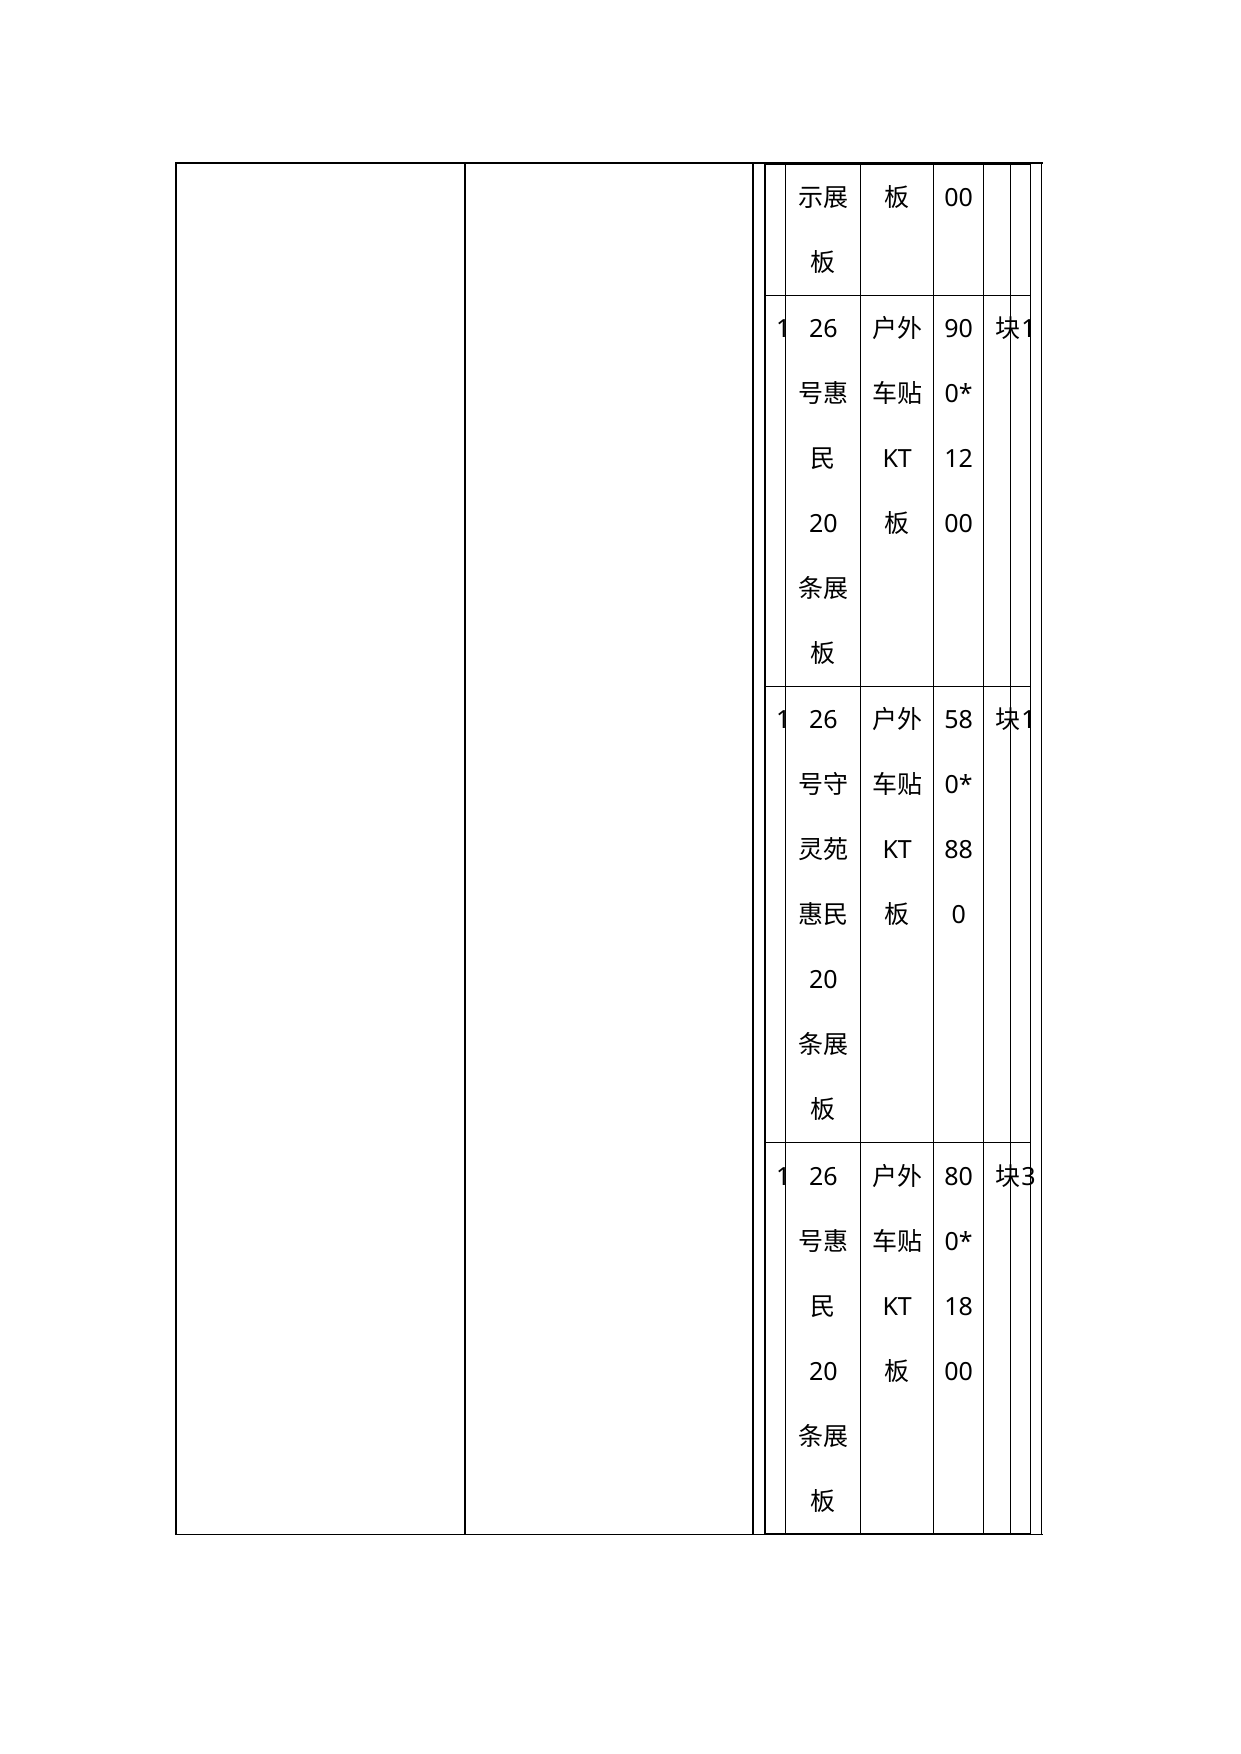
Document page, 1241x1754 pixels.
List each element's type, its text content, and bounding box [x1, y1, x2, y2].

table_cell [786, 165, 860, 295]
table_cell 一、展板内容： 备注：以上费用含设计、安装、运输 二、标识标牌内容： [1011, 687, 1030, 1142]
table_cell 1 [177, 164, 464, 1534]
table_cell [766, 165, 785, 295]
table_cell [754, 164, 764, 1534]
table_cell 一、展板内容： 备注：以上费用含设计、安装、运输 二、标识标牌内容： [984, 296, 1010, 686]
table_cell 一、展板内容： 备注：以上费用含设计、安装、运输 二、标识标牌内容： [984, 687, 1010, 1142]
table_cell [466, 164, 752, 1534]
table_cell 一、展板内容： 备注：以上费用含设计、安装、运输 二、标识标牌内容： [766, 296, 785, 686]
table_cell 一、展板内容： 备注：以上费用含设计、安装、运输 二、标识标牌内容： [786, 296, 860, 686]
table_cell 一、展板内容： 备注：以上费用含设计、安装、运输 二、标识标牌内容： [934, 296, 983, 686]
table_cell 一、展板内容： 备注：以上费用含设计、安装、运输 二、标识标牌内容： [861, 687, 933, 1142]
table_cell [984, 165, 1010, 295]
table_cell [861, 1143, 933, 1533]
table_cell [934, 165, 983, 295]
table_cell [861, 165, 933, 295]
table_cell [786, 1143, 860, 1533]
table_cell 一、展板内容： 备注：以上费用含设计、安装、运输 二、标识标牌内容： [1011, 296, 1030, 686]
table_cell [766, 1143, 785, 1533]
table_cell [934, 1143, 983, 1533]
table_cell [1031, 164, 1041, 1534]
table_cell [1011, 1143, 1030, 1533]
table_cell 一、展板内容： 备注：以上费用含设计、安装、运输 二、标识标牌内容： [861, 296, 933, 686]
table_cell 一、展板内容： 备注：以上费用含设计、安装、运输 二、标识标牌内容： [766, 687, 785, 1142]
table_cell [984, 1143, 1010, 1533]
table_cell 一、展板内容： 备注：以上费用含设计、安装、运输 二、标识标牌内容： [934, 687, 983, 1142]
table_cell 一、展板内容： 备注：以上费用含设计、安装、运输 二、标识标牌内容： [786, 687, 860, 1142]
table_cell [1011, 165, 1030, 295]
